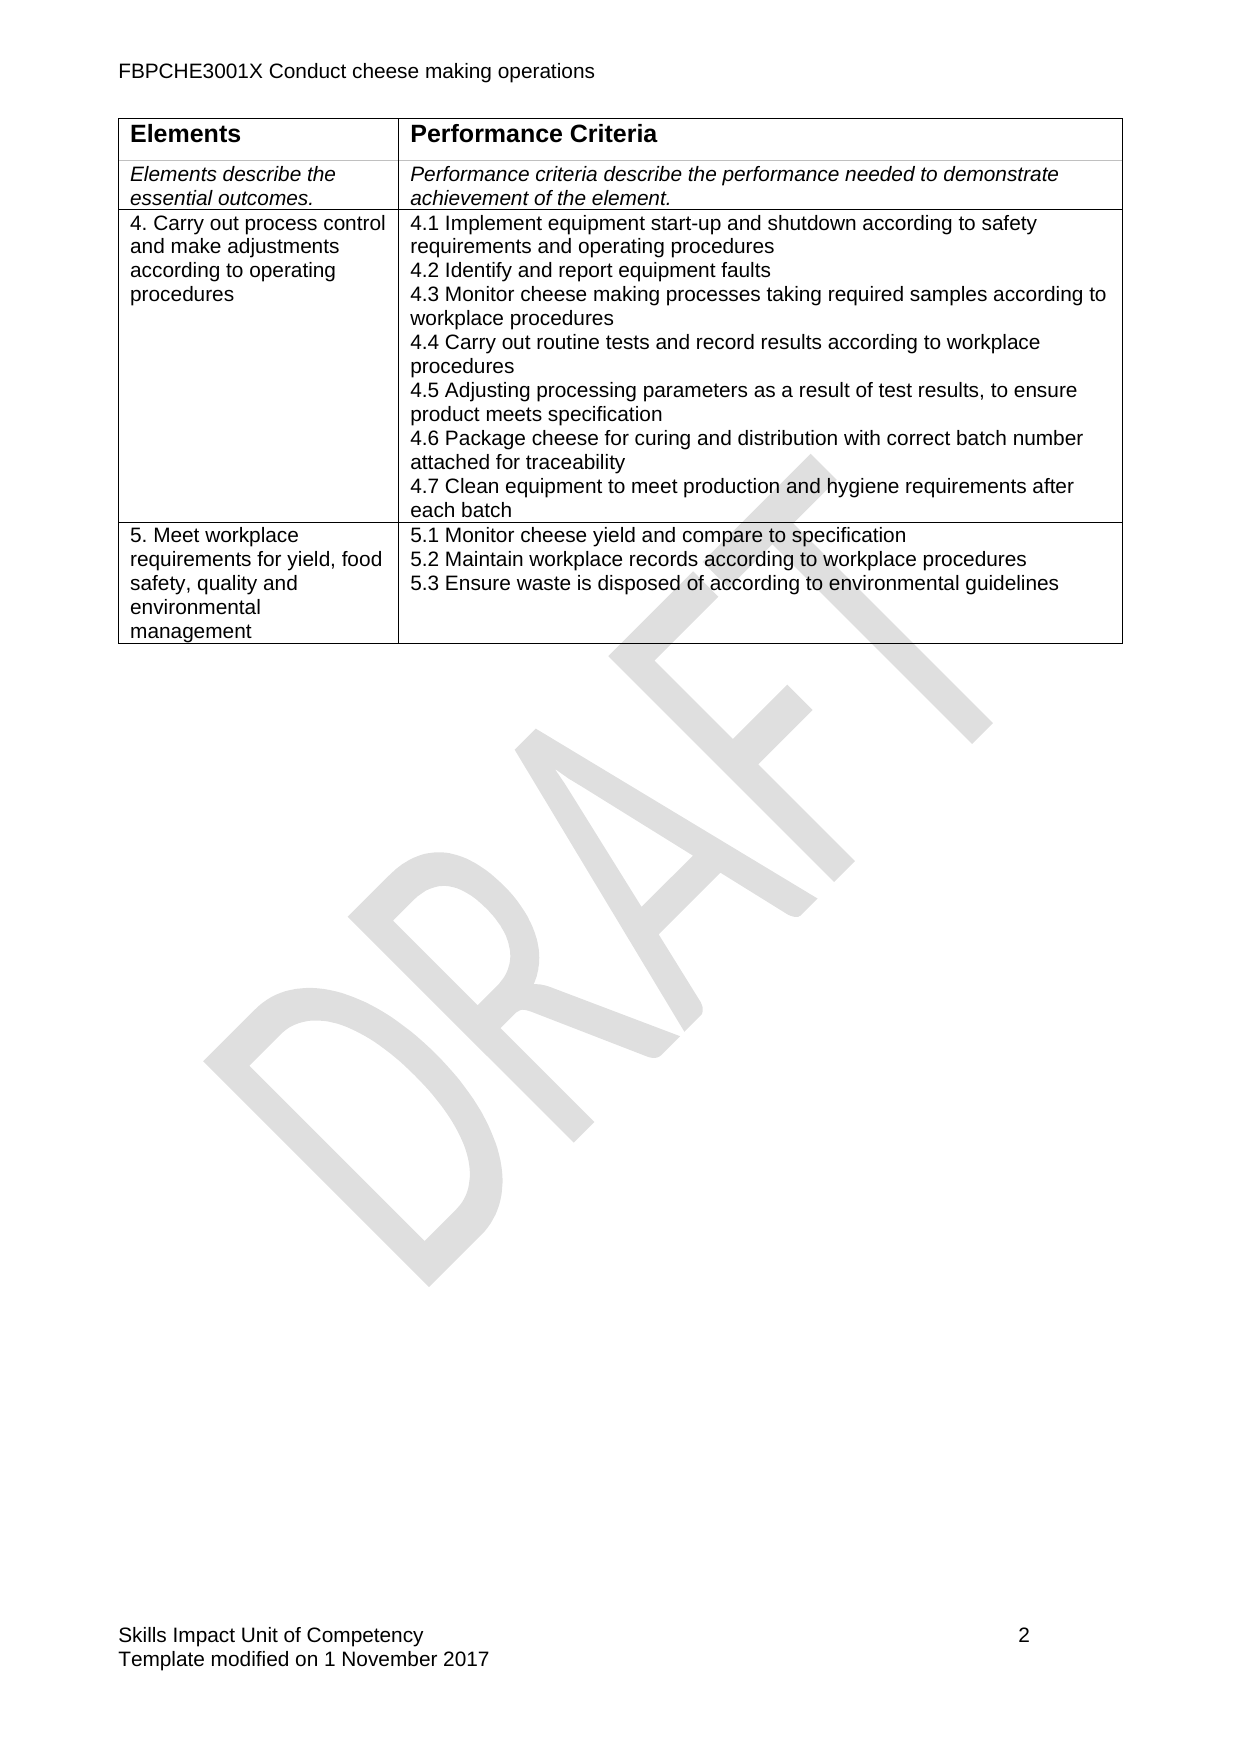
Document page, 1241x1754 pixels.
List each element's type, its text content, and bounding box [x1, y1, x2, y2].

table_header Performance Criteria [399, 119, 1122, 160]
table_cell 4. Carry out process control and make adjustments according to operating procedures [119, 210, 398, 522]
table_cell 5.1 Monitor cheese yield and compare to specification 5.2 Maintain workplace records according to workplace procedures 5.3 Ensure waste is disposed of according to environmental guidelines [399, 523, 1122, 643]
table_header Elements [119, 119, 398, 160]
table_cell Performance criteria describe the performance needed to demonstrate achievement of the element. [399, 161, 1122, 209]
table_cell 5. Meet workplace requirements for yield, food safety, quality and environmental management [119, 523, 398, 643]
table_cell Elements describe the essential outcomes. [119, 161, 398, 209]
table_cell 4.1 Implement equipment start-up and shutdown according to safety requirements and operating procedures 4.2 Identify and report equipment faults 4.3 Monitor cheese making processes taking required samples according to workplace procedures 4.4 Carry out routine tests and record results according to workplace procedures 4.5 Adjusting processing parameters as a result of test results, to ensure product meets specification 4.6 Package cheese for curing and distribution with correct batch number attached for traceability 4.7 Clean equipment to meet production and hygiene requirements after each batch [399, 210, 1122, 522]
